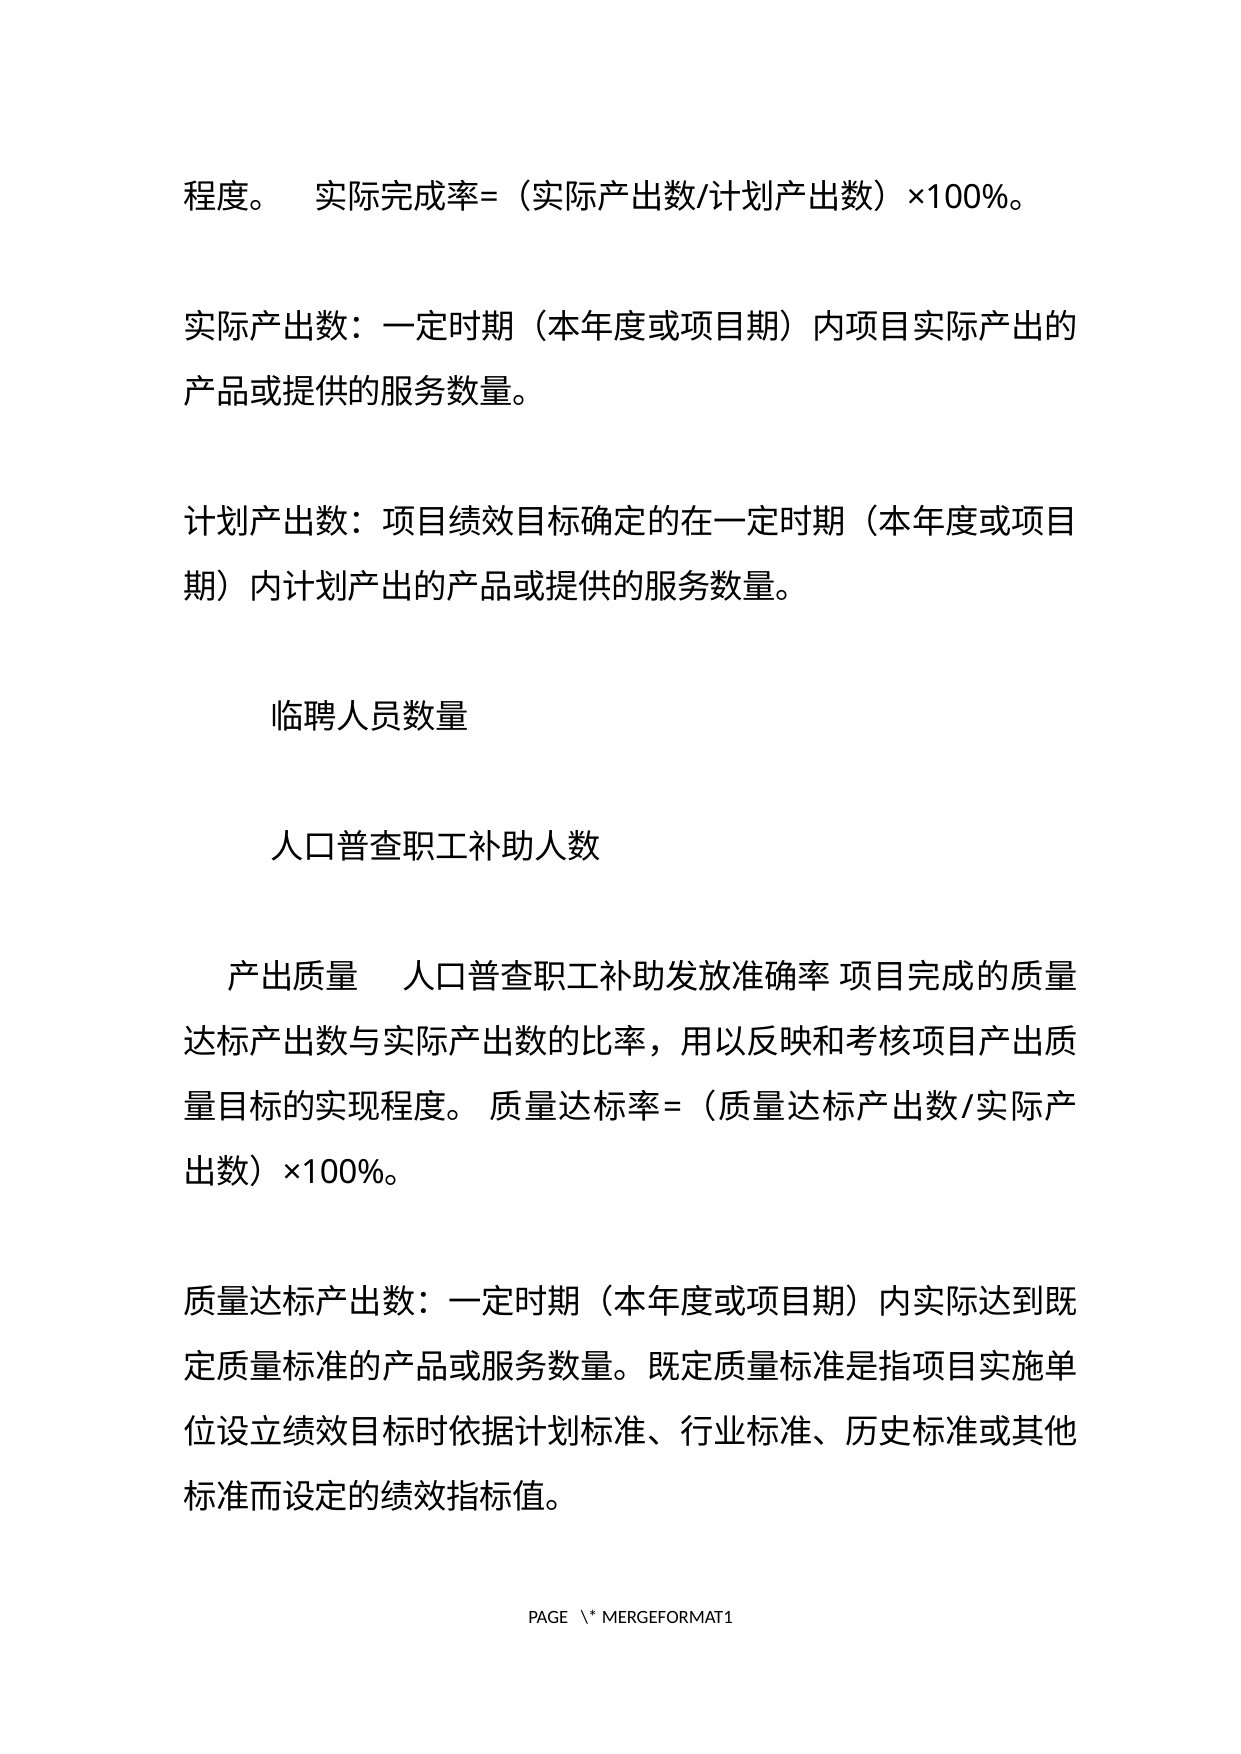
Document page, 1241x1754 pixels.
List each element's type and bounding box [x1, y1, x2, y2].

text [183, 162, 1078, 1527]
